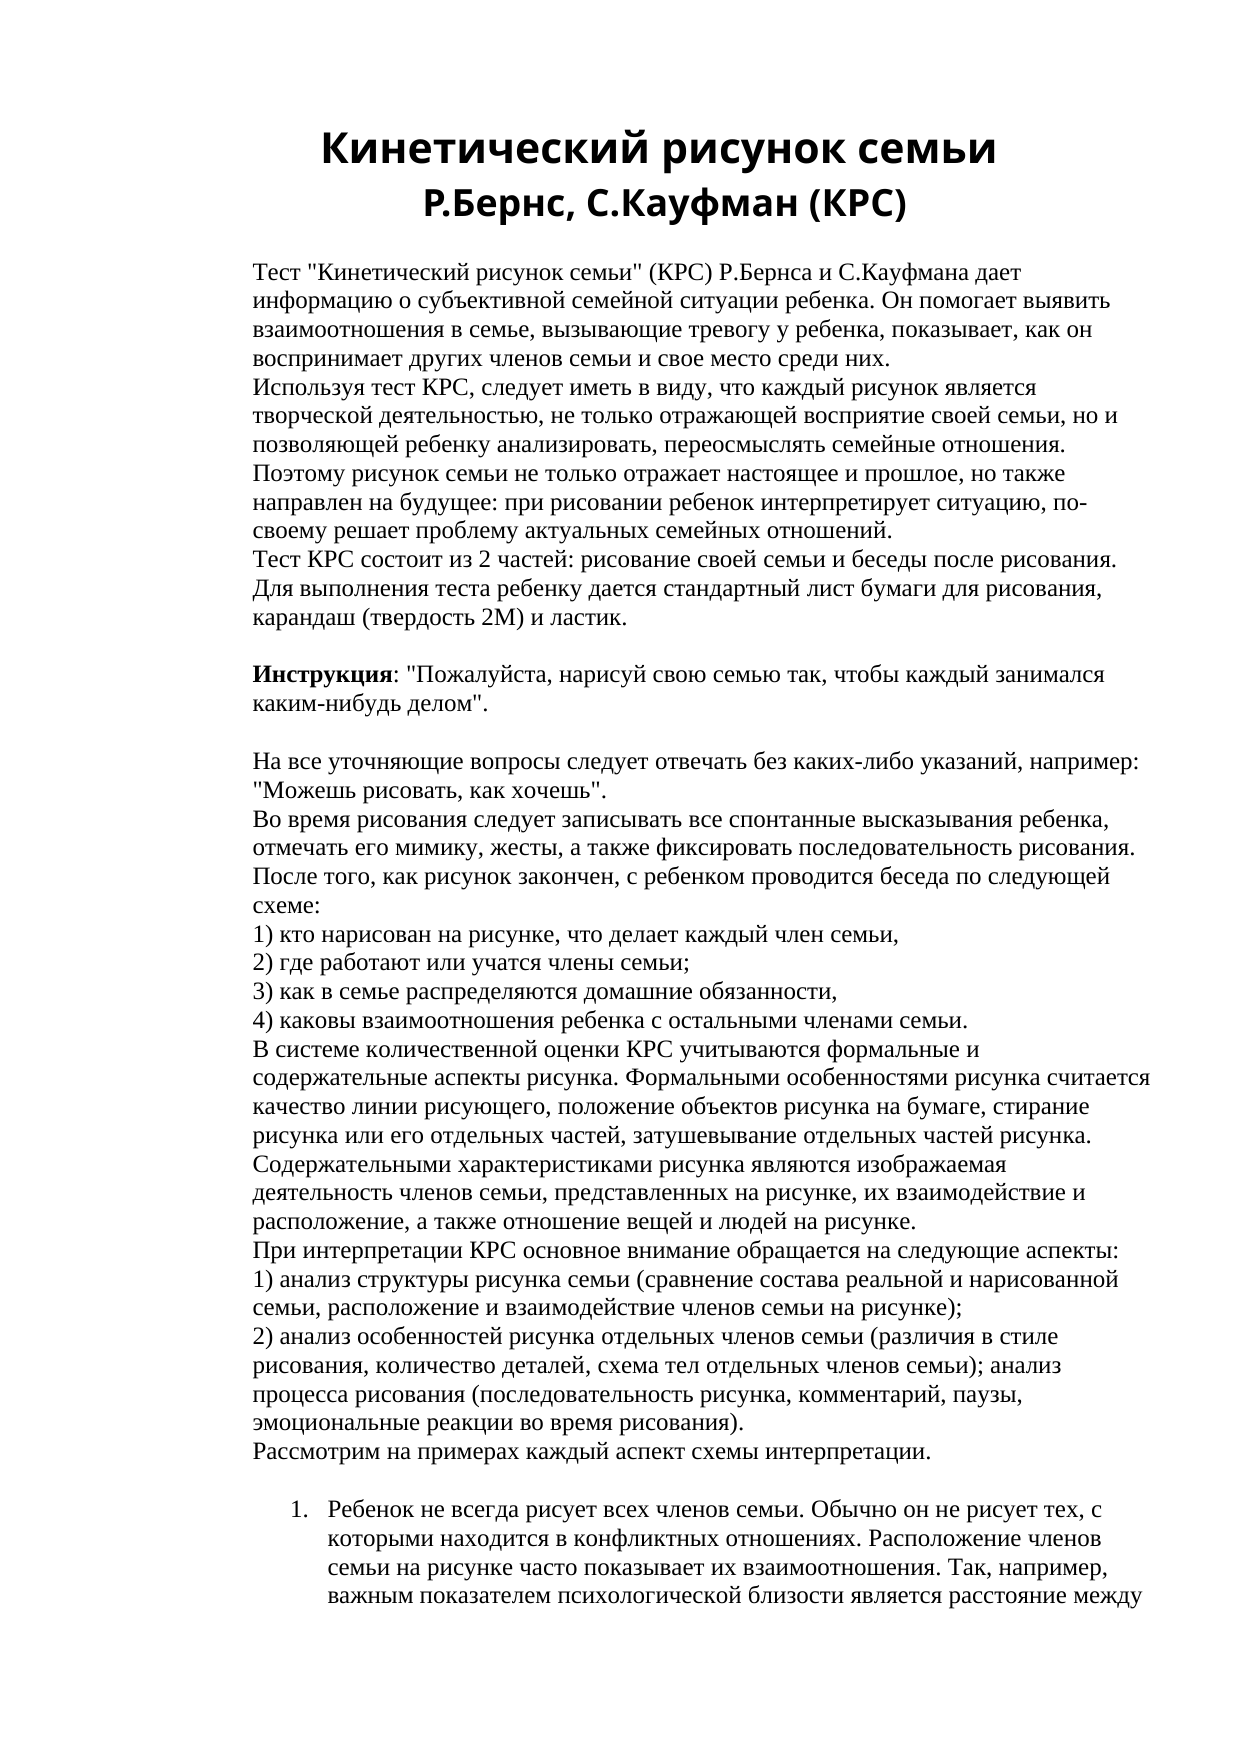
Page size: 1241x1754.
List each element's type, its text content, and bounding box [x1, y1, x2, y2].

text Тест КРС состоит из 2 частей: рисование своей семьи и беседы после рисования. Для выполнения теста ребенку дается стандартный лист бумаги для рисования, карандаш (твердость 2М) и ластик. [252, 544, 1152, 630]
text В системе количественной оценки КРС учитываются формальные и содержательные аспекты рисунка. Формальными особенностями рисунка считается качество линии рисующего, положение объектов рисунка на бумаге, стирание рисунка или его отдельных частей, затушевывание отдельных частей рисунка. Содержательными характеристиками рисунка являются изображаемая деятельность членов семьи, представленных на рисунке, их взаимодействие и расположение, а также отношение вещей и людей на рисунке. [252, 1034, 1152, 1235]
text Во время рисования следует записывать все спонтанные высказывания ребенка, отмечать его мимику, жесты, а также фиксировать последовательность рисования. После того, как рисунок закончен, с ребенком проводится беседа по следующей схеме: 1) кто нарисован на рисунке, что делает каждый член семьи, 2) где работают или учатся члены семьи; 3) как в семье распределяются домашние обязанности, 4) каковы взаимоотношения ребенка с остальными членами семьи. [252, 804, 1152, 1034]
text Кинетический рисунок семьи Р.Бернс, С.Кауфман (КРС) [177, 118, 1152, 227]
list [290, 1494, 1152, 1609]
text На все уточняющие вопросы следует отвечать без каких-либо указаний, например: "Можешь рисовать, как хочешь". [252, 746, 1152, 804]
text Тест "Кинетический рисунок семьи" (КРС) Р.Бернса и С.Кауфмана дает информацию о субъективной семейной ситуации ребенка. Он помогает выявить взаимоотношения в семье, вызывающие тревогу у ребенка, показывает, как он воспринимает других членов семьи и свое место среди них. [252, 257, 1152, 372]
text При интерпретации КРС основное внимание обращается на следующие аспекты: 1) анализ структуры рисунка семьи (сравнение состава реальной и нарисованной семьи, расположение и взаимодействие членов семьи на рисунке); 2) анализ особенностей рисунка отдельных членов семьи (различия в стиле рисования, количество деталей, схема тел отдельных членов семьи); анализ процесса рисования (последовательность рисунка, комментарий, паузы, эмоциональные реакции во время рисования). Рассмотрим на примерах каждый аспект схемы интерпретации. [252, 1235, 1152, 1465]
text Инструкция: "Пожалуйста, нарисуй свою семью так, чтобы каждый занимался каким-нибудь делом". [252, 659, 1152, 717]
text Используя тест КРС, следует иметь в виду, что каждый рисунок является творческой деятельностью, не только отражающей восприятие своей семьи, но и позволяющей ребенку анализировать, переосмыслять семейные отношения. Поэтому рисунок семьи не только отражает настоящее и прошлое, но также направлен на будущее: при рисовании ребенок интерпретирует ситуацию, по-своему решает проблему актуальных семейных отношений. [252, 372, 1152, 544]
